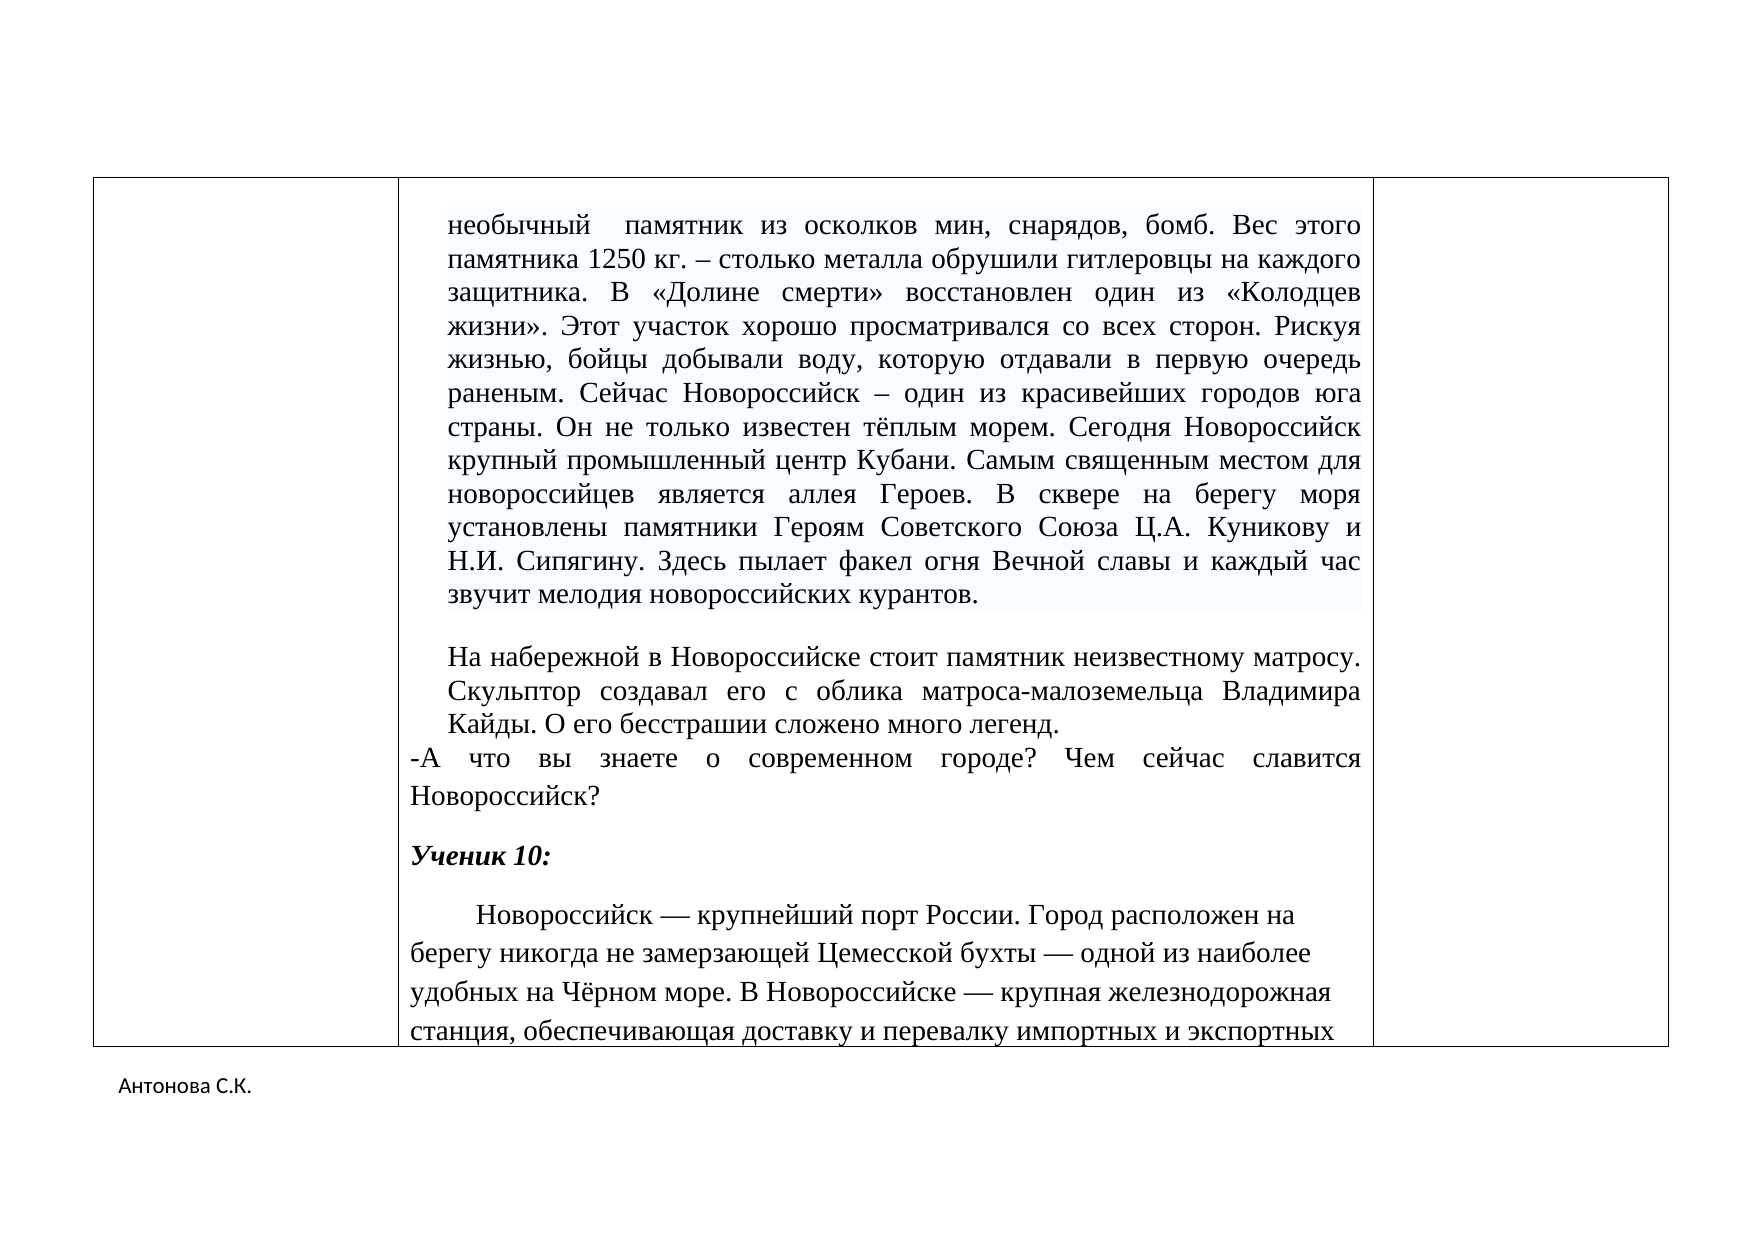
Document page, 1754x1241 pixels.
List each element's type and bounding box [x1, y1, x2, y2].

table_cell [94, 178, 398, 1046]
table_cell [1374, 178, 1668, 1046]
table_cell [399, 178, 1373, 1046]
